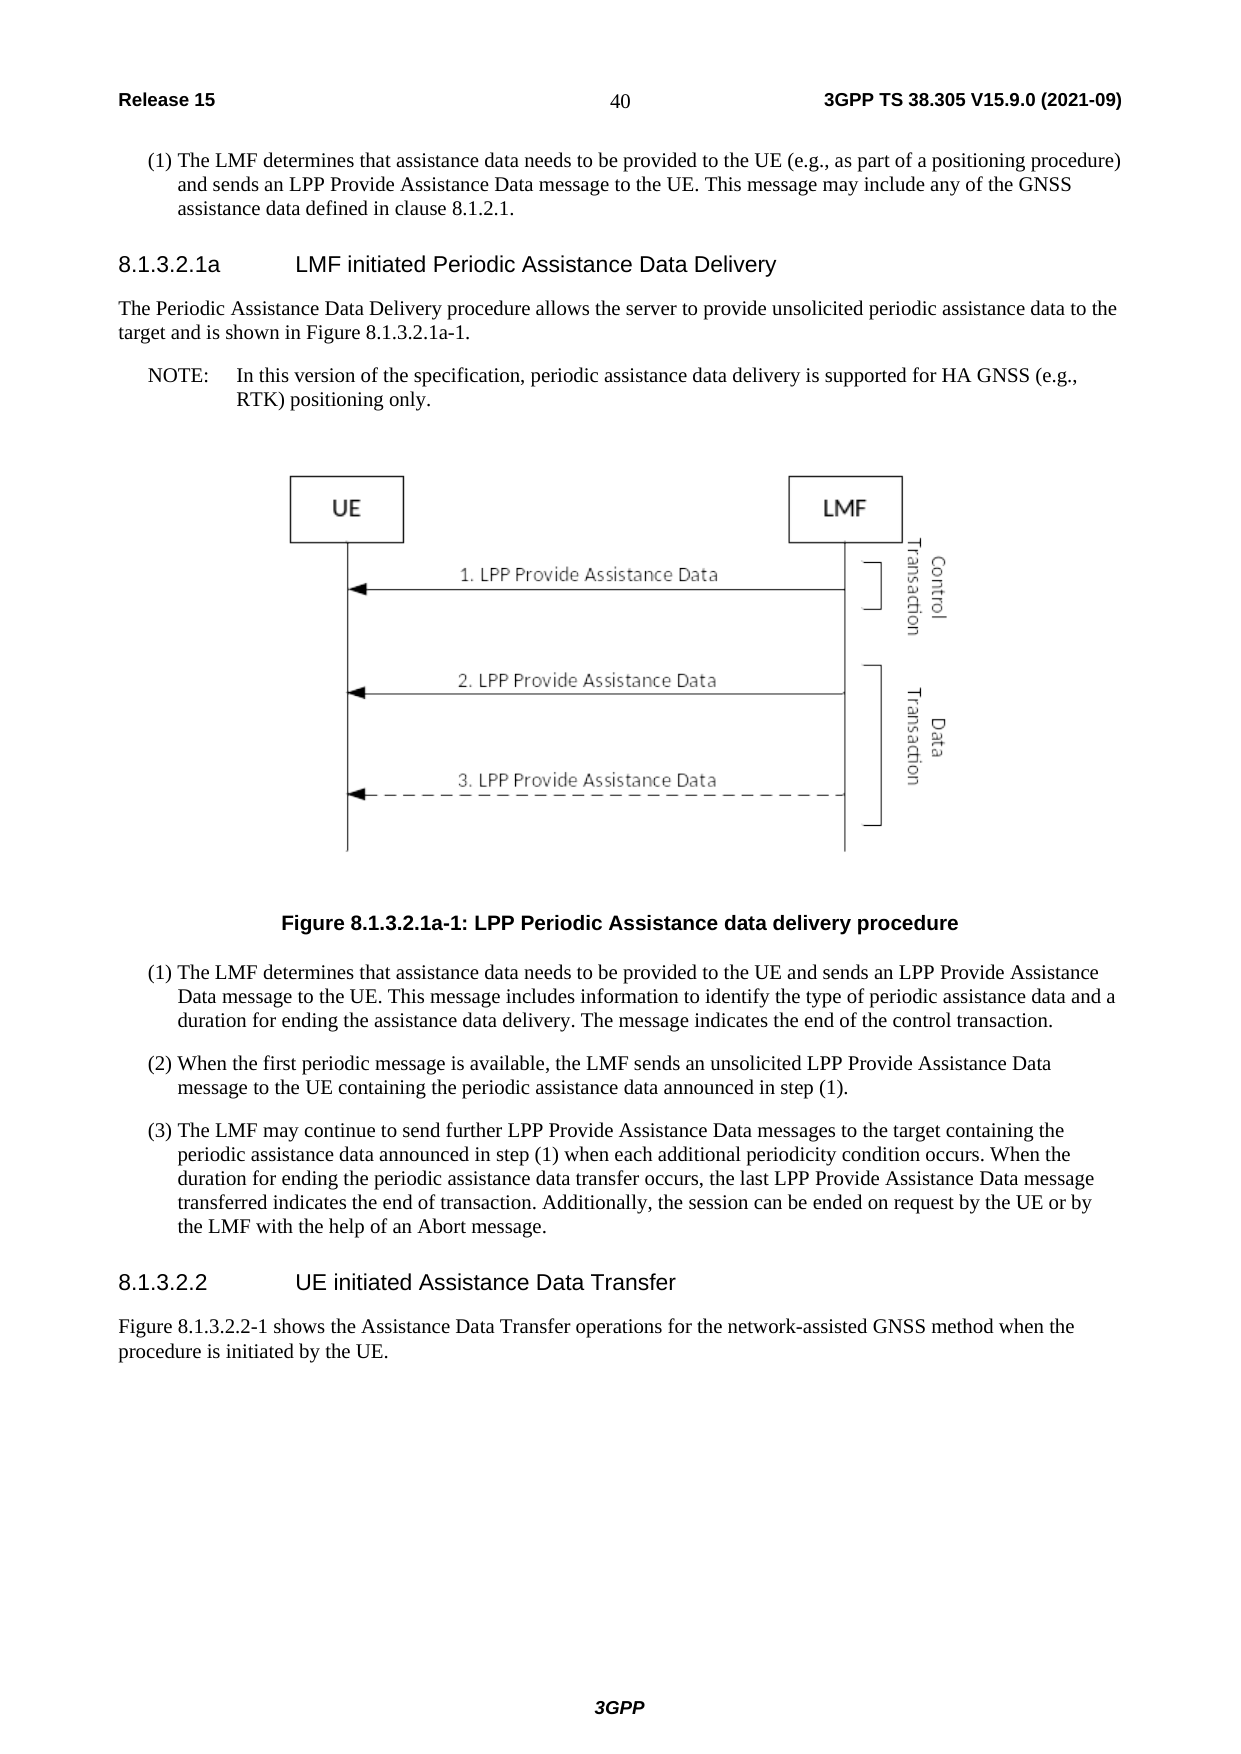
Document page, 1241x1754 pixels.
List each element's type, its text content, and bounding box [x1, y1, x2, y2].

text (1) The LMF determines that assistance data needs to be provided to the UE (e.g., as part of a positioning procedure) and sends an LPP Provide Assistance Data message to the UE. This message may include any of the GNSS assistance data defined in clause 8.1.2.1. [148, 147, 1122, 220]
text (3) The LMF may continue to send further LPP Provide Assistance Data messages to the target containing the periodic assistance data announced in step (1) when each additional periodicity condition occurs. When the duration for ending the periodic assistance data transfer occurs, the last LPP Provide Assistance Data message transferred indicates the end of transaction. Additionally, the session can be ended on request by the UE or by the LMF with the help of an Abort message. [148, 1118, 1122, 1238]
text Figure 8.1.3.2.1a-1: LPP Periodic Assistance data delivery procedure [118, 911, 1122, 935]
text Figure 8.1.3.2.2-1 shows the Assistance Data Transfer operations for the network-assisted GNSS method when the procedure is initiated by the UE. [118, 1314, 1122, 1363]
text (2) When the first periodic message is available, the LMF sends an unsolicited LPP Provide Assistance Data message to the UE containing the periodic assistance data announced in step (1). [148, 1051, 1122, 1099]
text (1) The LMF determines that assistance data needs to be provided to the UE and sends an LPP Provide Assistance Data message to the UE. This message includes information to identify the type of periodic assistance data and a duration for ending the assistance data delivery. The message indicates the end of the control transaction. [148, 960, 1122, 1032]
subtitle 8.1.3.2.1a LMF initiated Periodic Assistance Data Delivery [118, 251, 1122, 277]
text NOTE: In this version of the specification, periodic assistance data delivery is supported for HA GNSS (e.g., RTK) positioning only. [148, 363, 1122, 411]
text The Periodic Assistance Data Delivery procedure allows the server to provide unsolicited periodic assistance data to the target and is shown in Figure 8.1.3.2.1a-1. [118, 296, 1122, 344]
subtitle 8.1.3.2.2 UE initiated Assistance Data Transfer [118, 1269, 1122, 1296]
